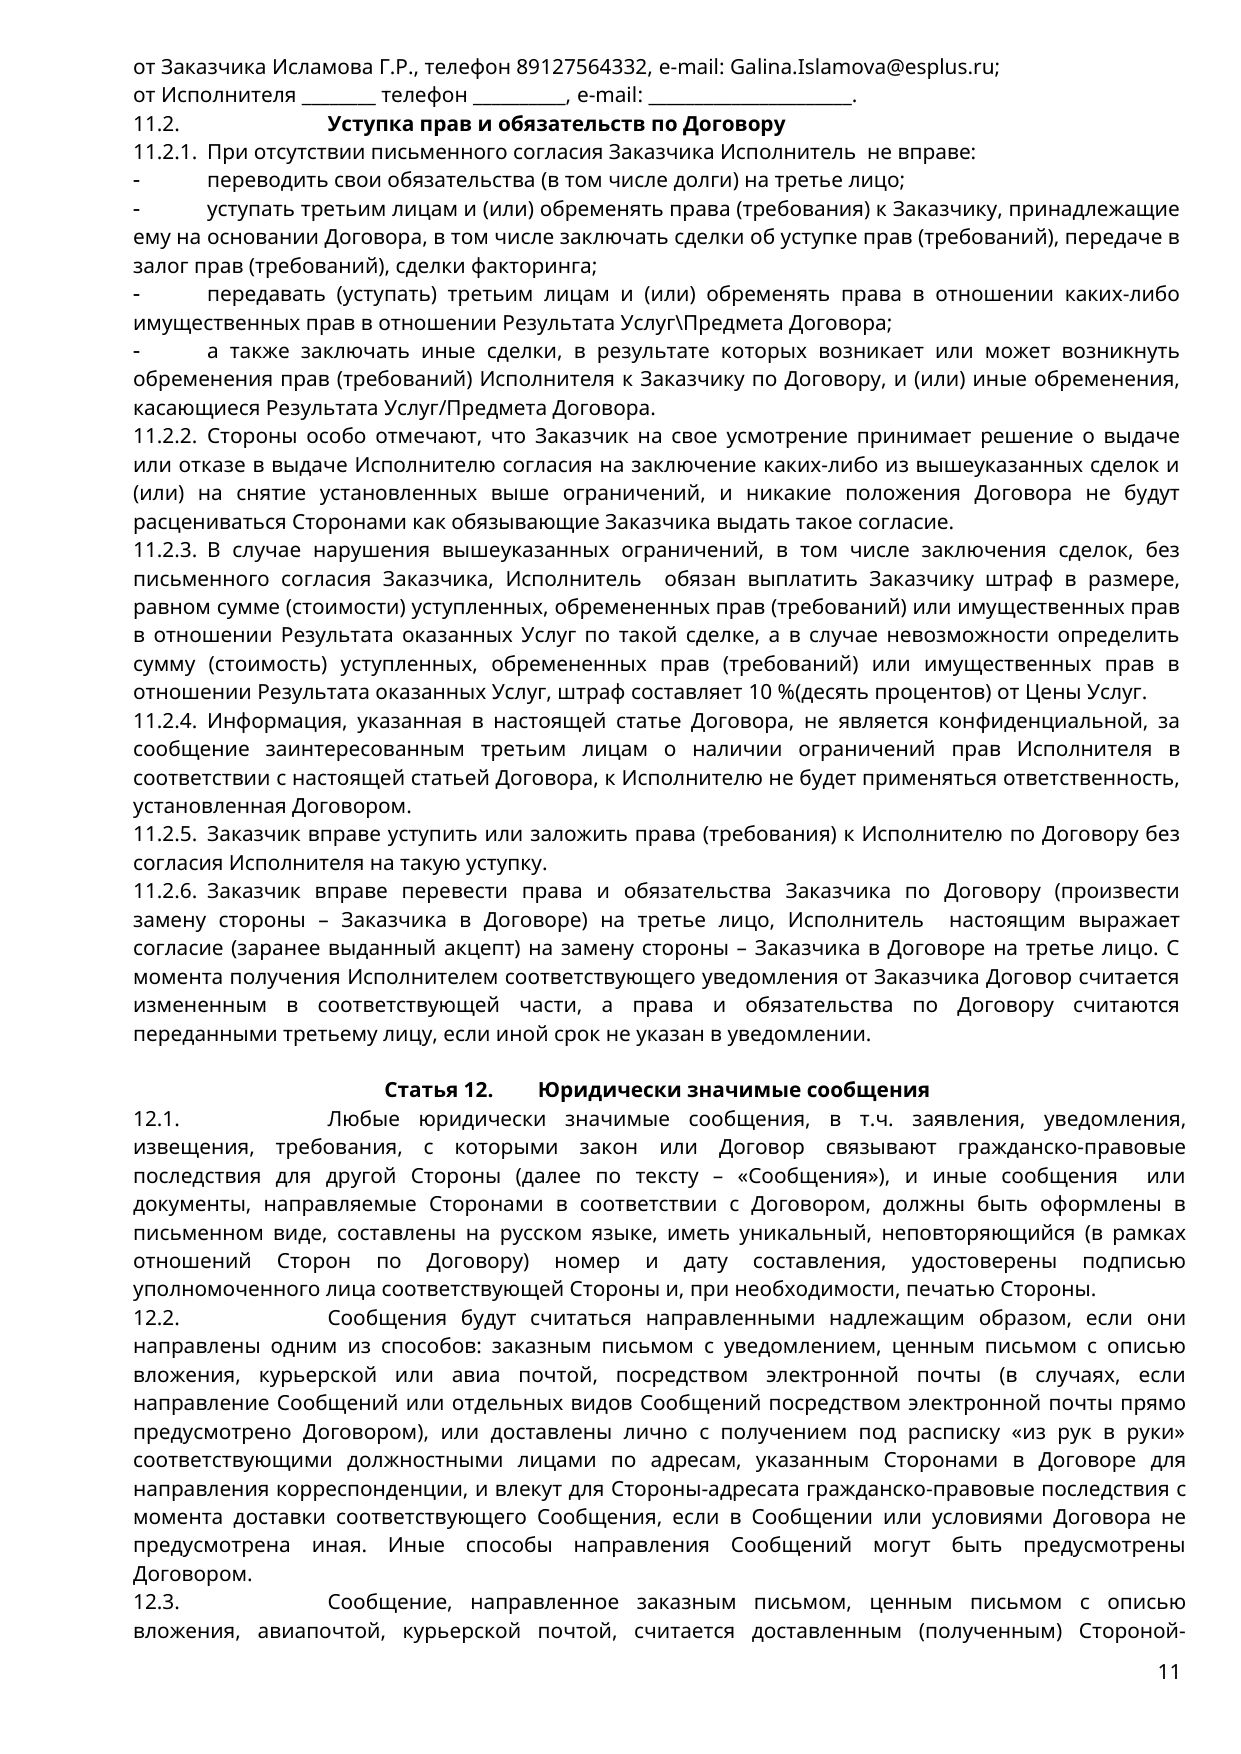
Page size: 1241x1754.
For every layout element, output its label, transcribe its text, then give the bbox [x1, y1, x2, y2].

list Стороны особо отмечают, что Заказчик на свое усмотрение принимает решение о выдаче или отказе в выдаче Исполнителю согласия на заключение каких-либо из вышеуказанных сделок и (или) на снятие установленных выше ограничений, и никакие положения Договора не будут расцениваться Сторонами как обязывающие Заказчика выдать такое согласие. [133, 421, 1181, 535]
subtitle Юридически значимые сообщения [133, 1076, 1181, 1104]
list а также заключать иные сделки, в результате которых возникает или может возникнуть обременения прав (требований) Исполнителя к Заказчику по Договору, и (или) иные обременения, касающиеся Результата Услуг/Предмета Договора. [133, 336, 1181, 421]
list Сообщения будут считаться направленными надлежащим образом, если они направлены одним из способов: заказным письмом с уведомлением, ценным письмом с описью вложения, курьерской или авиа почтой, посредством электронной почты (в случаях, если направление Сообщений или отдельных видов Сообщений посредством электронной почты прямо предусмотрено Договором), или доставлены лично с получением под расписку «из рук в руки» соответствующими должностными лицами по адресам, указанным Сторонами в Договоре для направления корреспонденции, и влекут для Стороны-адресата гражданско-правовые последствия с момента доставки соответствующего Сообщения, если в Сообщении или условиями Договора не предусмотрена иная. Иные способы направления Сообщений могут быть предусмотрены Договором. [133, 1303, 1187, 1587]
list уступать третьим лицам и (или) обременять права (требования) к Заказчику, принадлежащие ему на основании Договора, в том числе заключать сделки об уступке прав (требований), передаче в залог прав (требований), сделки факторинга; [133, 194, 1181, 279]
list переводить свои обязательства (в том числе долги) на третье лицо; [133, 166, 1181, 194]
list Уступка прав и обязательств по Договору [133, 109, 1181, 137]
list В случае нарушения вышеуказанных ограничений, в том числе заключения сделок, без письменного согласия Заказчика, Исполнитель обязан выплатить Заказчику штраф в размере, равном сумме (стоимости) уступленных, обремененных прав (требований) или имущественных прав в отношении Результата оказанных Услуг по такой сделке, а в случае невозможности определить сумму (стоимость) уступленных, обремененных прав (требований) или имущественных прав в отношении Результата оказанных Услуг, штраф составляет 10 %(десять процентов) от Цены Услуг. [133, 535, 1181, 706]
list Любые юридически значимые сообщения, в т.ч. заявления, уведомления, извещения, требования, с которыми закон или Договор связывают гражданско-правовые последствия для другой Стороны (далее по тексту – «Сообщения»), и иные сообщения или документы, направляемые Сторонами в соответствии с Договором, должны быть оформлены в письменном виде, составлены на русском языке, иметь уникальный, неповторяющийся (в рамках отношений Сторон по Договору) номер и дату составления, удостоверены подписью уполномоченного лица соответствующей Стороны и, при необходимости, печатью Стороны. [133, 1104, 1187, 1303]
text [133, 52, 1181, 80]
list Заказчик вправе уступить или заложить права (требования) к Исполнителю по Договору без согласия Исполнителя на такую уступку. [133, 819, 1181, 876]
list передавать (уступать) третьим лицам и (или) обременять права в отношении каких-либо имущественных прав в отношении Результата Услуг\Предмета Договора; [133, 279, 1181, 336]
text от Исполнителя ________ телефон __________, e-mail: ______________________. [133, 80, 1181, 109]
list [133, 1587, 1187, 1644]
list Заказчик вправе перевести права и обязательства Заказчика по Договору (произвести замену стороны – Заказчика в Договоре) на третье лицо, Исполнитель настоящим выражает согласие (заранее выданный акцепт) на замену стороны – Заказчика в Договоре на третье лицо. С момента получения Исполнителем соответствующего уведомления от Заказчика Договор считается измененным в соответствующей части, а права и обязательства по Договору считаются переданными третьему лицу, если иной срок не указан в уведомлении. [133, 876, 1181, 1047]
list При отсутствии письменного согласия Заказчика Исполнитель не вправе: [133, 137, 1181, 166]
list Информация, указанная в настоящей статье Договора, не является конфиденциальной, за сообщение заинтересованным третьим лицам о наличии ограничений прав Исполнителя в соответствии с настоящей статьей Договора, к Исполнителю не будет применяться ответственность, установленная Договором. [133, 706, 1181, 819]
